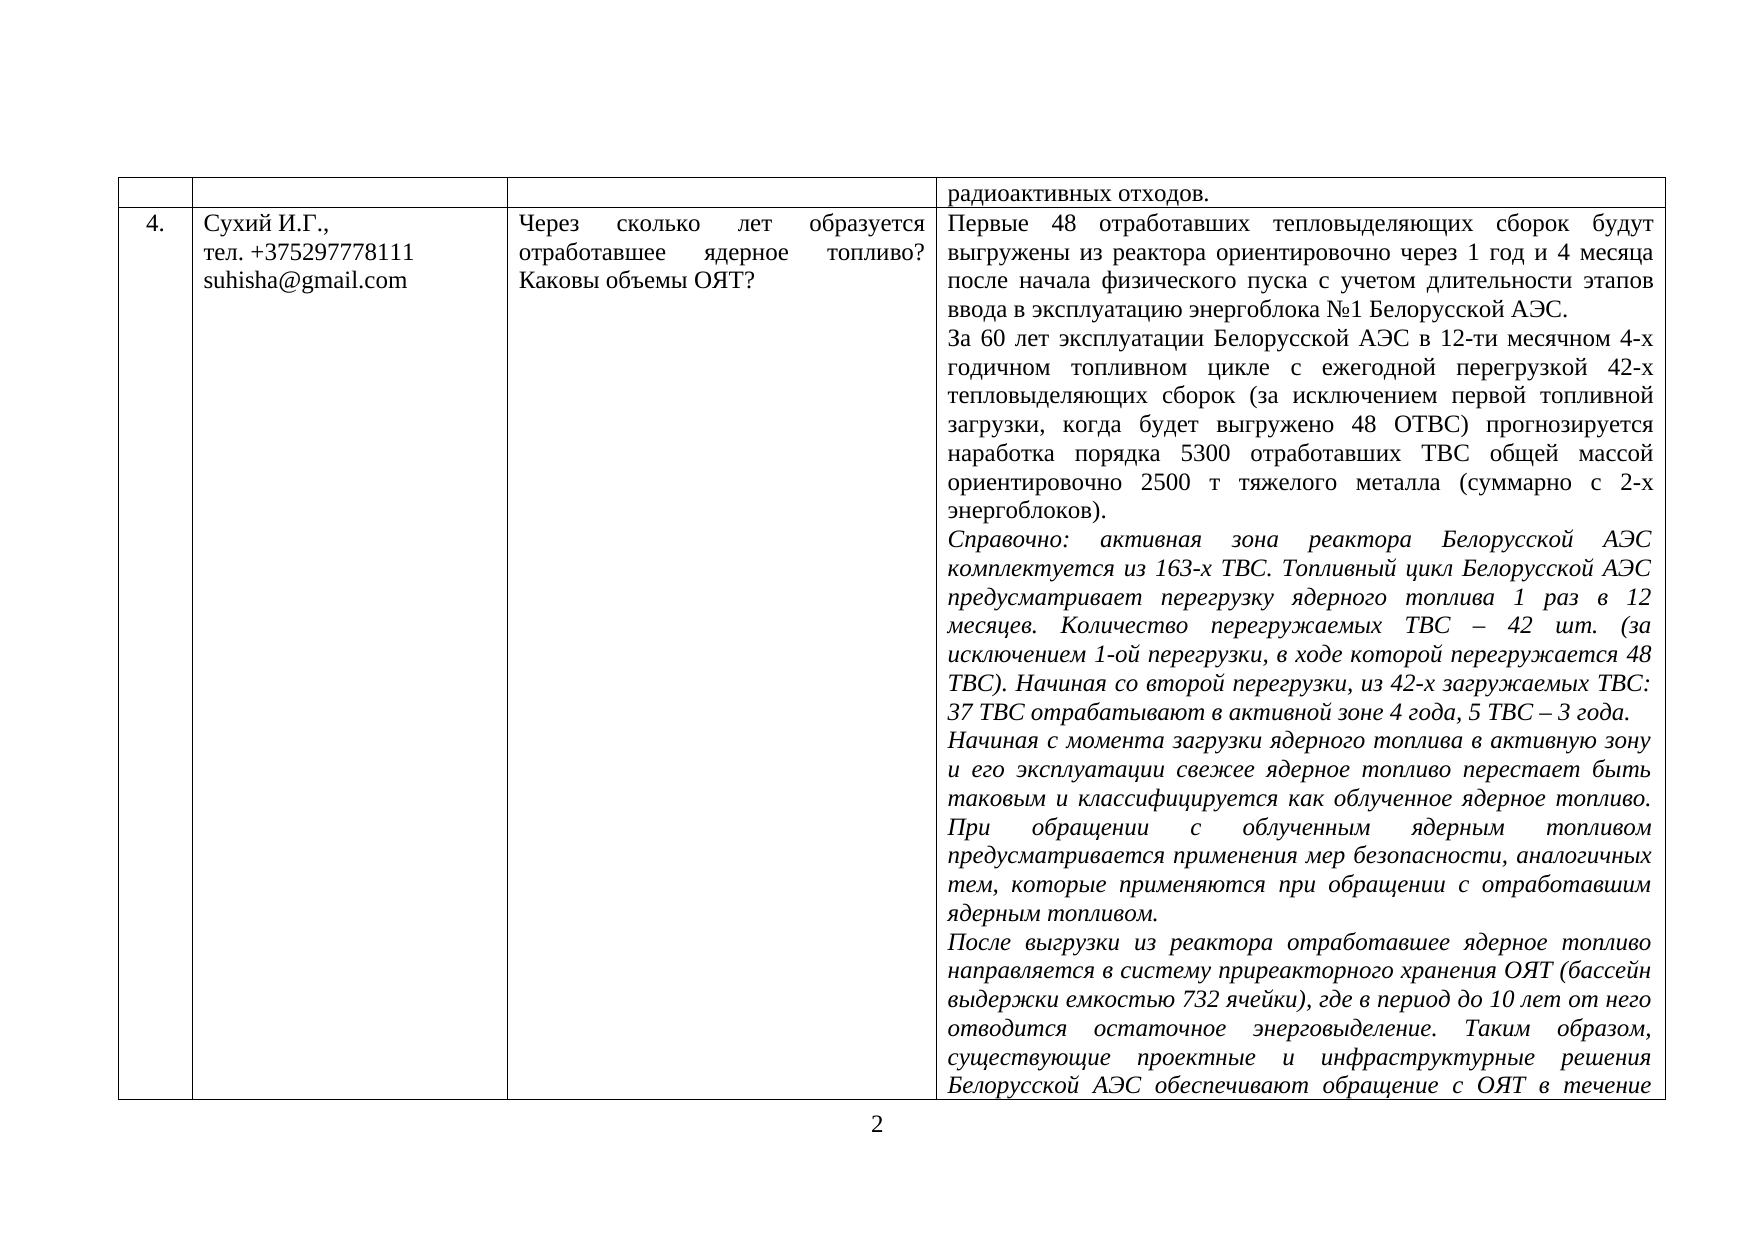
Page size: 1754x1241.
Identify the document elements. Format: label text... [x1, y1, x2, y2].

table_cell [508, 208, 936, 1099]
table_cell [193, 178, 507, 207]
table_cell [508, 178, 936, 207]
table_cell 3. [119, 178, 192, 207]
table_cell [193, 208, 507, 1099]
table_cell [937, 178, 1665, 207]
table_cell 4. [119, 208, 192, 1099]
